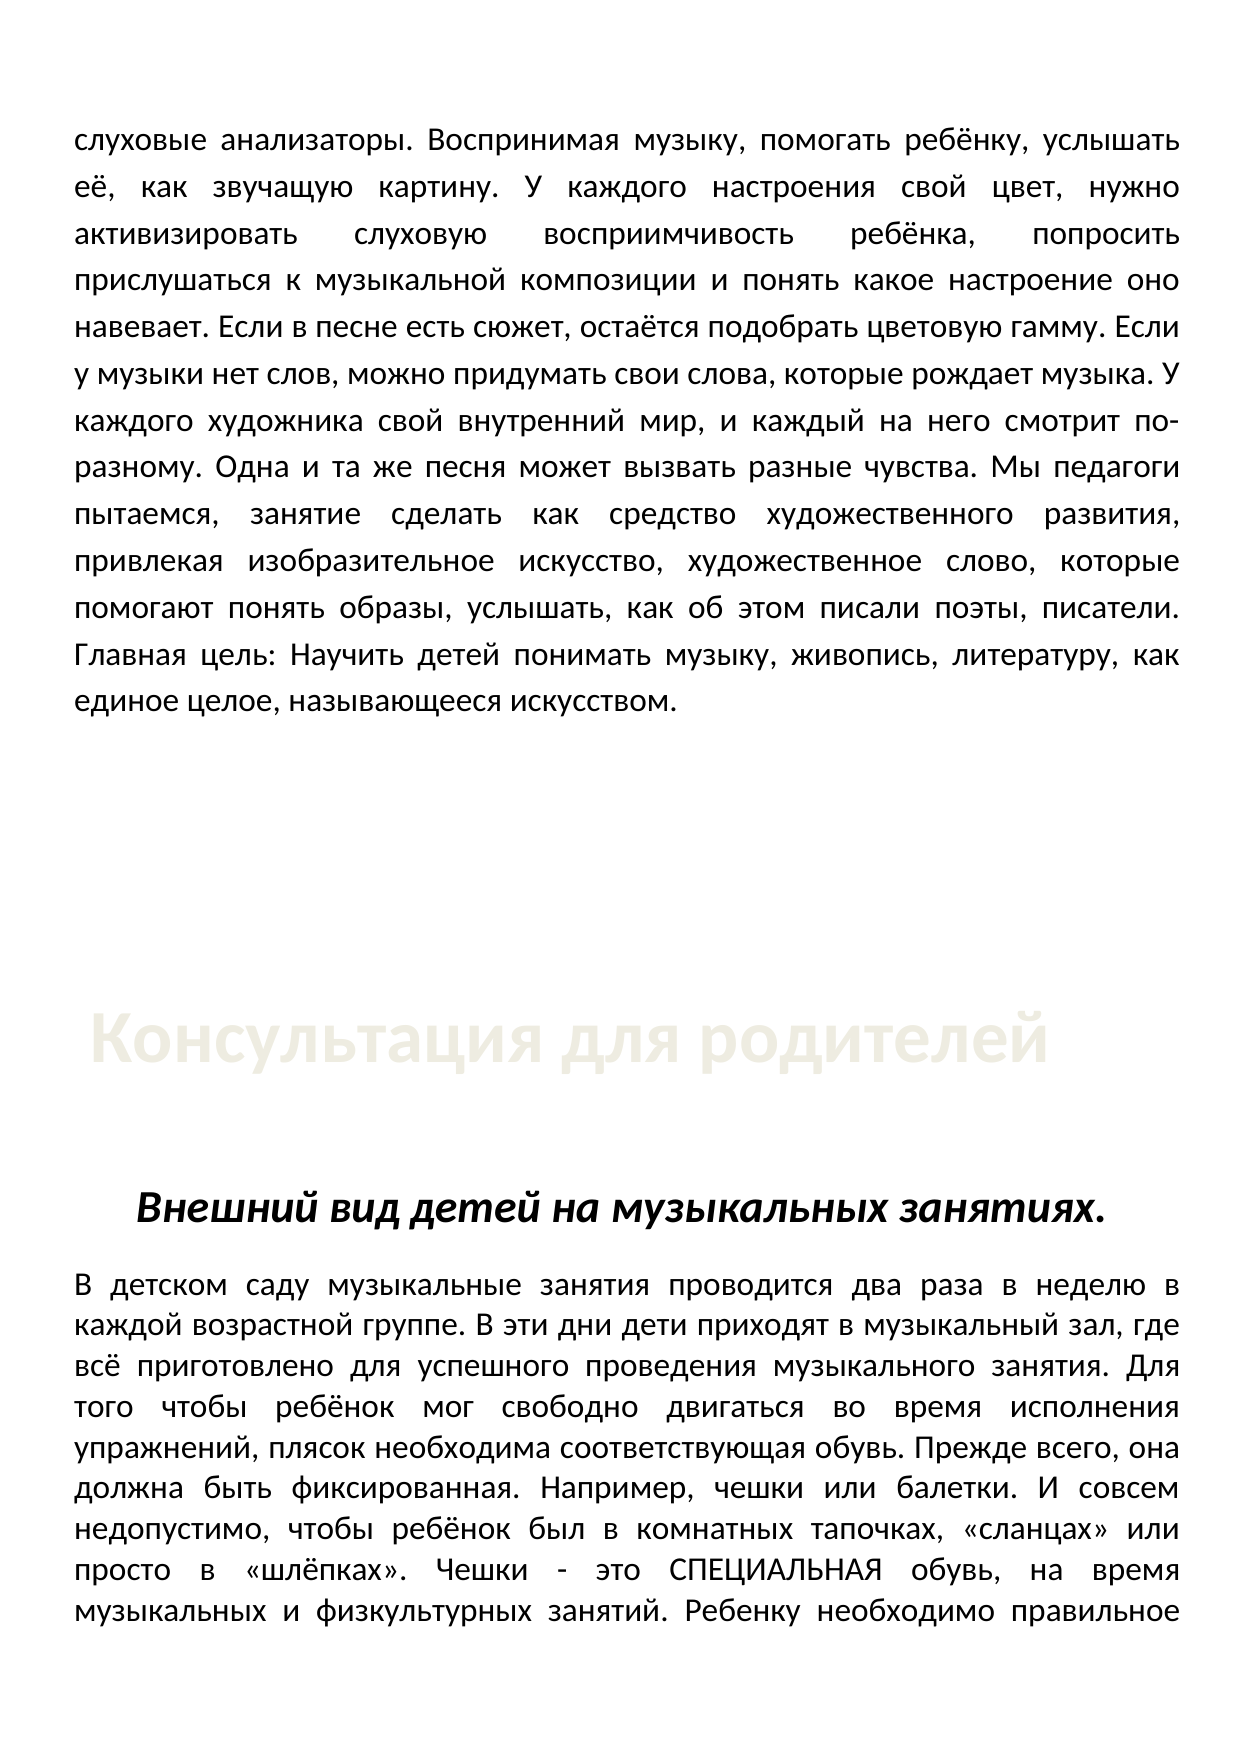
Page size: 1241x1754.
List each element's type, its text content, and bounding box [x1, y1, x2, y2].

text Внешний вид детей на музыкальных занятиях. [74, 1178, 1181, 1233]
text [74, 1263, 1181, 1629]
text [74, 118, 1181, 720]
